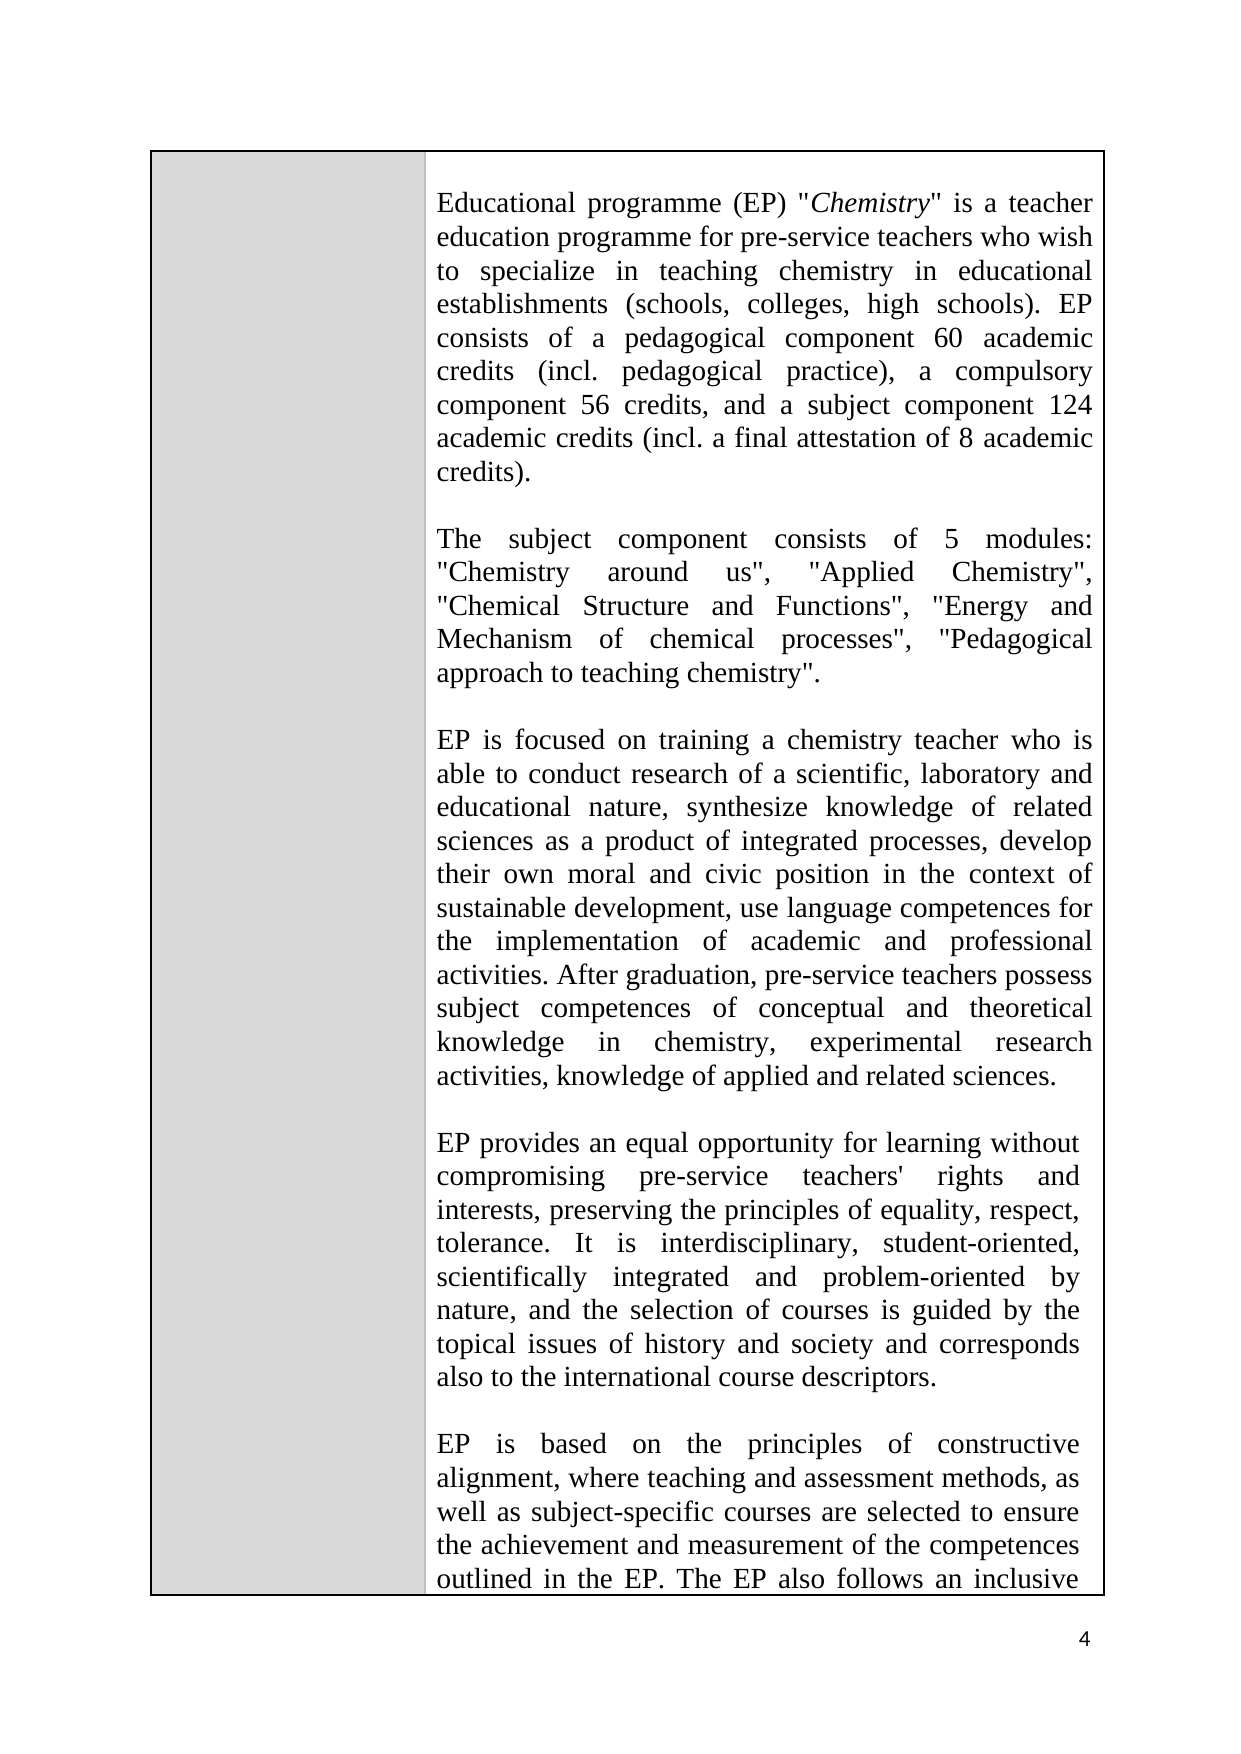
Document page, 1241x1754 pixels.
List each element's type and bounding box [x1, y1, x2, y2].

table_cell [152, 152, 424, 1594]
table_cell [426, 152, 1103, 1594]
